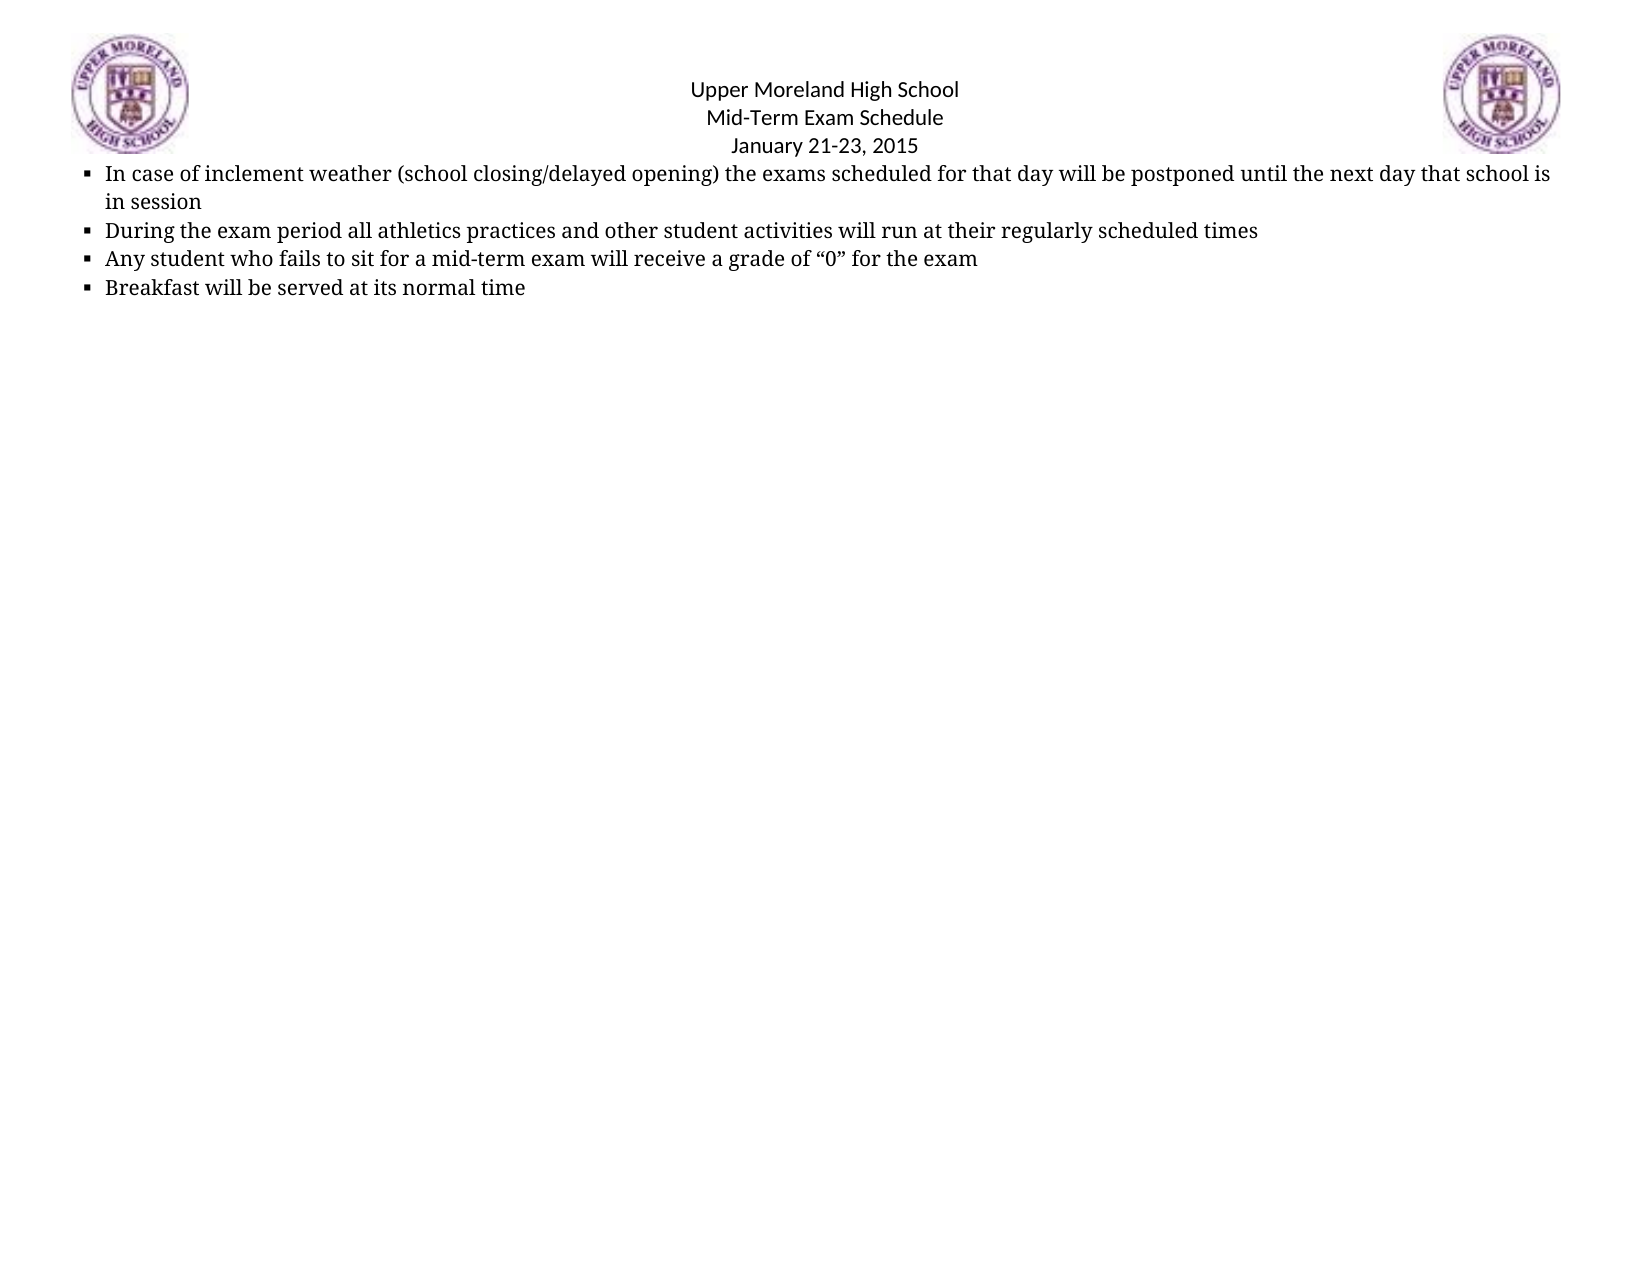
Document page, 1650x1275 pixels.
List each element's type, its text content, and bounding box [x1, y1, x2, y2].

picture [70, 33, 189, 154]
picture [1442, 33, 1561, 154]
list Any student who fails to sit for a mid-term exam will receive a grade of “0” for the exam [82, 244, 1575, 273]
list During the exam period all athletics practices and other student activities will run at their regularly scheduled times [82, 216, 1575, 244]
list In case of inclement weather (school closing/delayed opening) the exams scheduled for that day will be postponed until the next day that school is in session [82, 159, 1575, 216]
list Breakfast will be served at its normal time [82, 273, 1575, 301]
